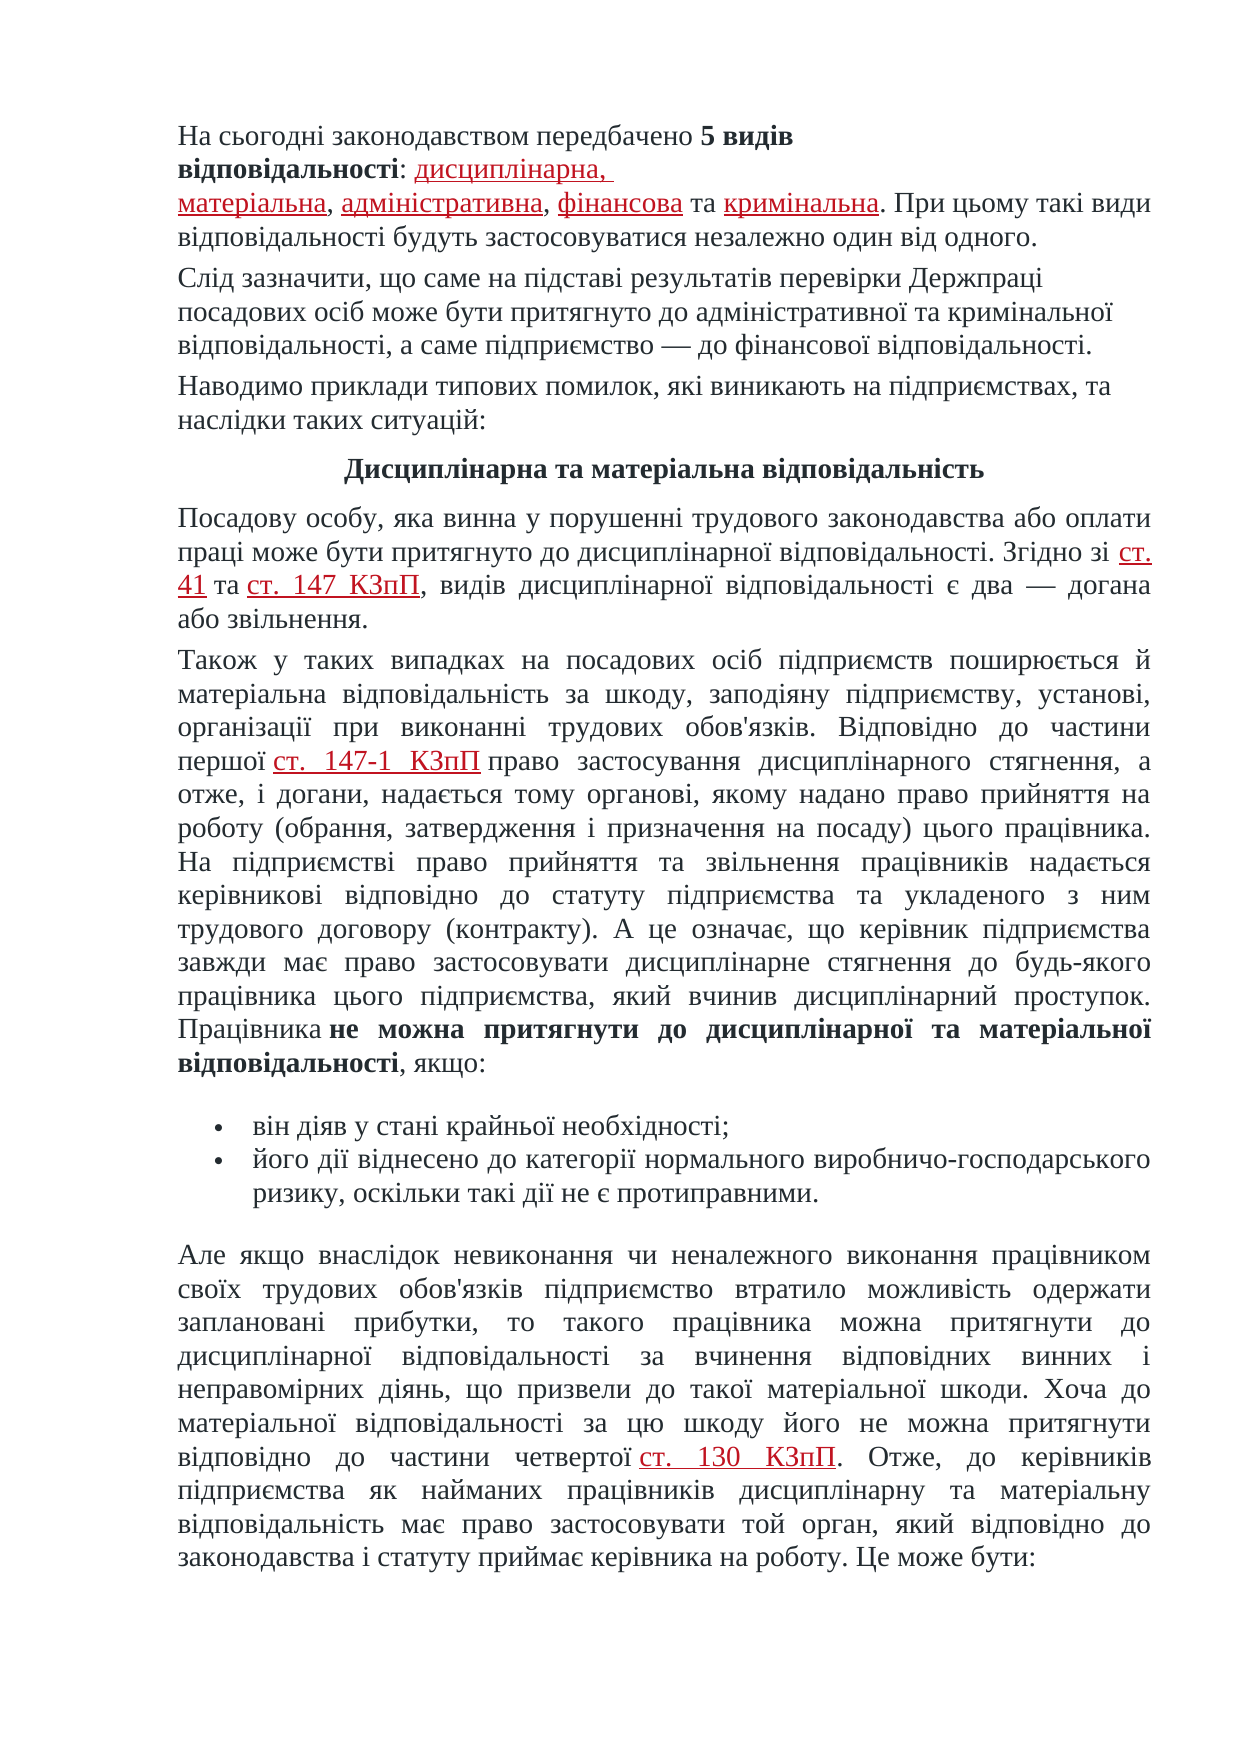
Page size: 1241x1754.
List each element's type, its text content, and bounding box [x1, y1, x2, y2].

text Наводимо приклади типових помилок, які виникають на підприємствах, та наслідки таких ситуацій: [177, 368, 1152, 436]
text Слід зазначити, що саме на підставі результатів перевірки Держпраці посадових осіб може бути притягнуто до адміністративної та кримінальної відповідальності, а саме підприємство — до фінансової відповідальності. [177, 260, 1152, 361]
text На сьогодні законодавством передбачено 5 видів відповідальності: дисциплінарна, матеріальна, адміністративна, фінансова та кримінальна. При цьому такі види відповідальності будуть застосовуватися незалежно один від одного. [177, 118, 1152, 252]
text Але якщо внаслідок невиконання чи неналежного виконання працівником своїх трудових обов'язків підприємство втратило можливість одержати заплановані прибутки, то такого працівника можна притягнути до дисциплінарної відповідальності за вчинення відповідних винних і неправомірних діянь, що призвели до такої матеріальної шкоди. Хоча до матеріальної відповідальності за цю шкоду його не можна притягнути відповідно до частини четвертої ст. 130 КЗпП. Отже, до керівників підприємства як найманих працівників дисциплінарну та матеріальну відповідальність має право застосовувати той орган, який відповідно до законодавства і статуту приймає керівника на роботу. Це може бути: [177, 1237, 1152, 1573]
list його дії віднесено до категорії нормального виробничо-господарського ризику, оскільки такі дії не є протиправними. [215, 1141, 1152, 1208]
text Посадову особу, яка винна у порушенні трудового законодавства або оплати праці може бути притягнуто до дисциплінарної відповідальності. Згідно зі ст. 41 та ст. 147 КЗпП, видів дисциплінарної відповідальності є два — догана або звільнення. [177, 500, 1152, 634]
list він діяв у стані крайньої необхідності; [215, 1108, 1152, 1141]
text Дисциплінарна та матеріальна відповідальність [177, 451, 1152, 485]
text Також у таких випадках на посадових осіб підприємств поширюється й матеріальна відповідальність за шкоду, заподіяну підприємству, установі, організації при виконанні трудових обов'язків. Відповідно до частини першої ст. 147-1 КЗпП право застосування дисциплінарного стягнення, а отже, і догани, надається тому органові, якому надано право прийняття на роботу (обрання, затвердження і призначення на посаду) цього працівника. На підприємстві право прийняття та звільнення працівників надається керівникові відповідно до статуту підприємства та укладеного з ним трудового договору (контракту). А це означає, що керівник підприємства завжди має право застосовувати дисциплінарне стягнення до будь-якого працівника цього підприємства, який вчинив дисциплінарний проступок. Працівника не можна притягнути до дисциплінарної та матеріальної відповідальності, якщо: [177, 642, 1152, 1078]
